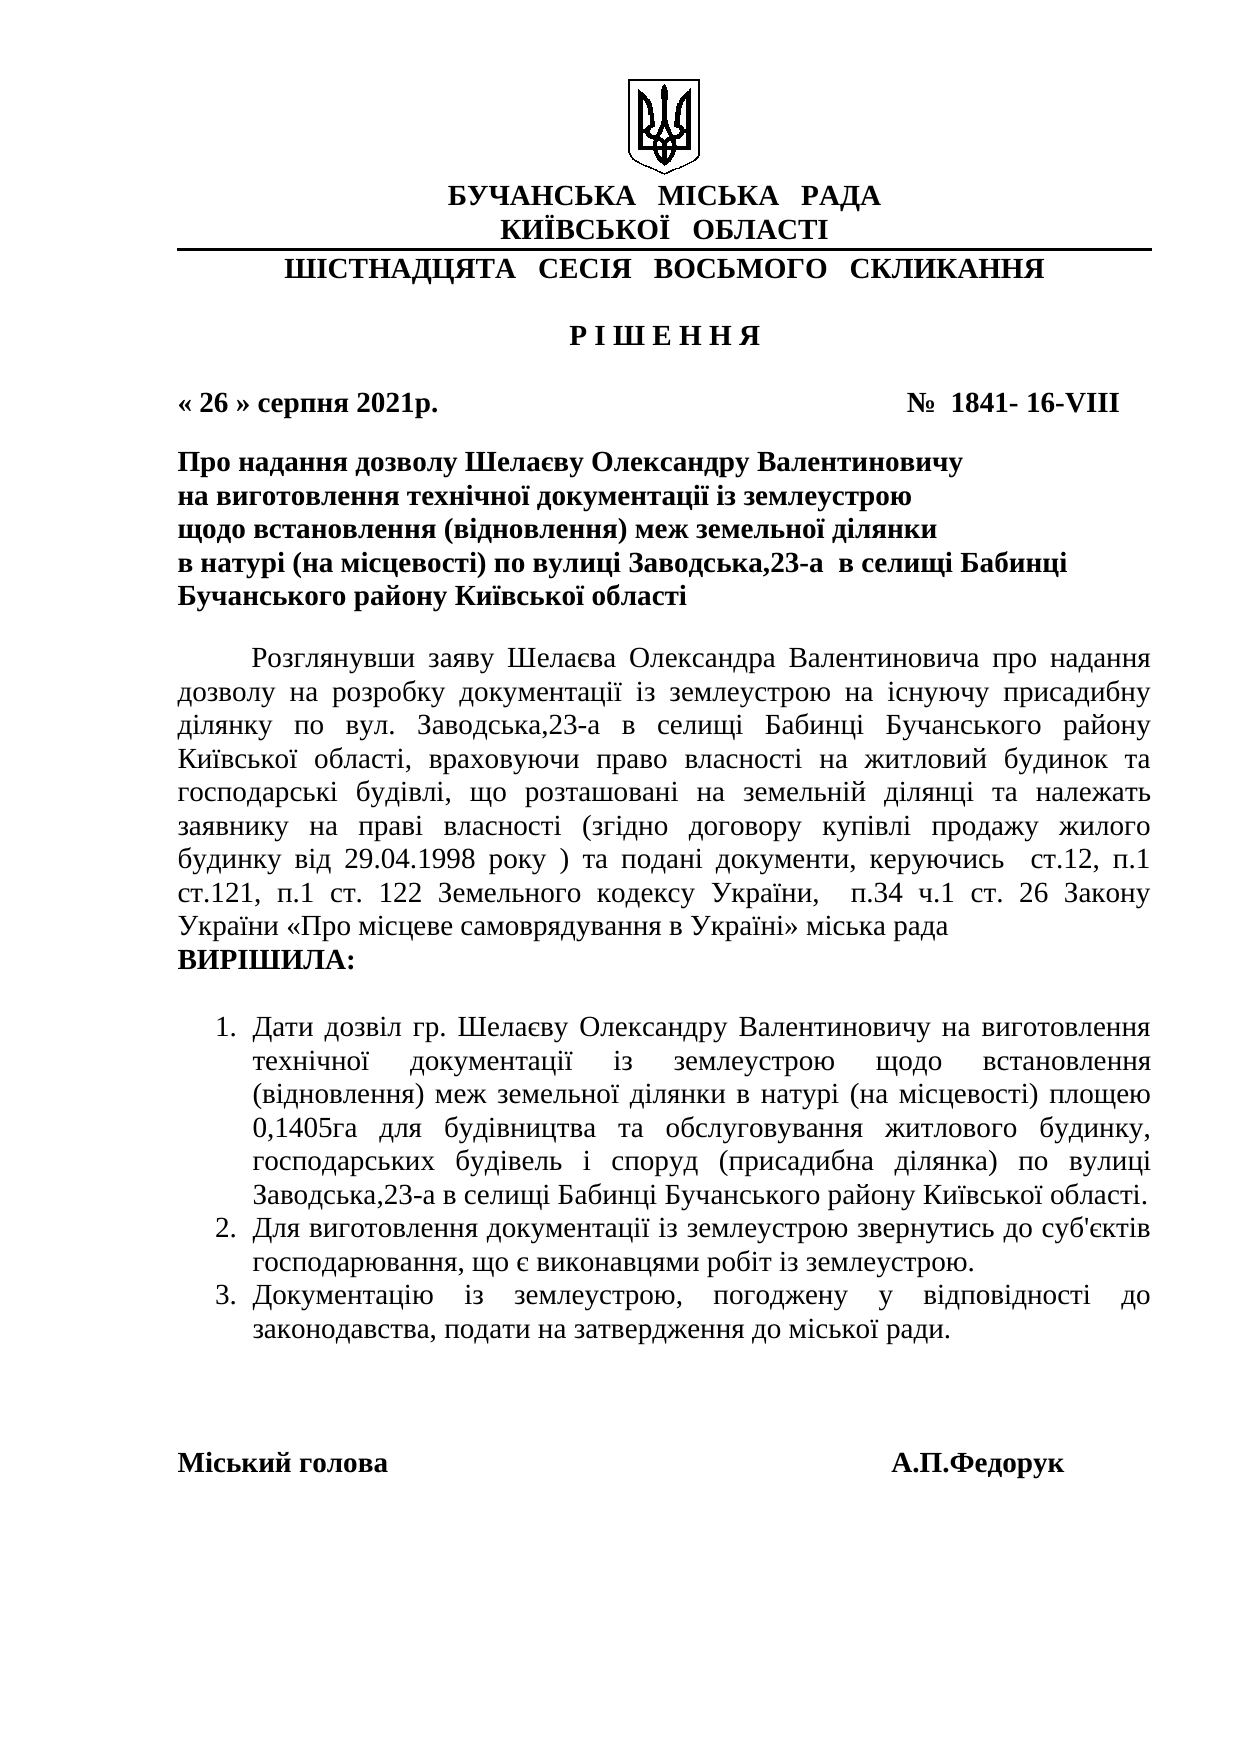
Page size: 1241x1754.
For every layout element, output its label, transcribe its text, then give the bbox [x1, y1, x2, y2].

text Р І Ш Е Н Н Я [177, 318, 1152, 351]
text в натурі (на місцевості) по вулиці Заводська,23-а в селищі Бабинці [177, 545, 1152, 578]
text КИЇВСЬКОЇ ОБЛАСТІ [177, 212, 1152, 248]
text « 26 » серпня 2021р. № 1841- 16-VІІІ [177, 385, 1152, 418]
text Розглянувши заяву Шелаєва Олександра Валентиновича про надання дозволу на розробку документації із землеустрою на існуючу присадибну ділянку по вул. Заводська,23-а в селищі Бабинці Бучанського району Київської області, враховуючи право власності на житловий будинок та господарські будівлі, що розташовані на земельній ділянці та належать заявнику на праві власності (згідно договору купівлі продажу жилого будинку від 29.04.1998 року ) та подані документи, керуючись ст.12, п.1 ст.121, п.1 ст. 122 Земельного кодексу України, п.34 ч.1 ст. 26 Закону України «Про місцеве самоврядування в Україні» міська рада [177, 640, 1152, 942]
text ВИРІШИЛА: [177, 942, 1152, 976]
list Документацію із землеустрою, погоджену у відповідності до законодавства, подати на затвердження до міської ради. [215, 1277, 1152, 1344]
text БУЧАНСЬКА МІСЬКА РАДА [177, 178, 1152, 212]
text Про надання дозволу Шелаєву Олександру Валентиновичу [177, 444, 1152, 478]
text Міський голова А.П.Федорук [177, 1445, 1152, 1479]
text на виготовлення технічної документації із землеустрою [177, 478, 1152, 511]
text ШІСТНАДЦЯТА СЕСІЯ ВОСЬМОГО СКЛИКАННЯ [177, 251, 1152, 284]
text Бучанського району Київської області [177, 578, 1152, 612]
list Для виготовлення документації із землеустрою звернутись до суб'єктів господарювання, що є виконавцями робіт із землеустрою. [215, 1210, 1152, 1277]
text щодо встановлення (відновлення) меж земельної ділянки [177, 511, 1152, 545]
list Дати дозвіл гр. Шелаєву Олександру Валентиновичу на виготовлення технічної документації із землеустрою щодо встановлення (відновлення) меж земельної ділянки в натурі (на місцевості) площею 0,1405га для будівництва та обслуговування житлового будинку, господарських будівель і споруд (присадибна ділянка) по вулиці Заводська,23-а в селищі Бабинці Бучанського району Київської області. [215, 1009, 1152, 1210]
